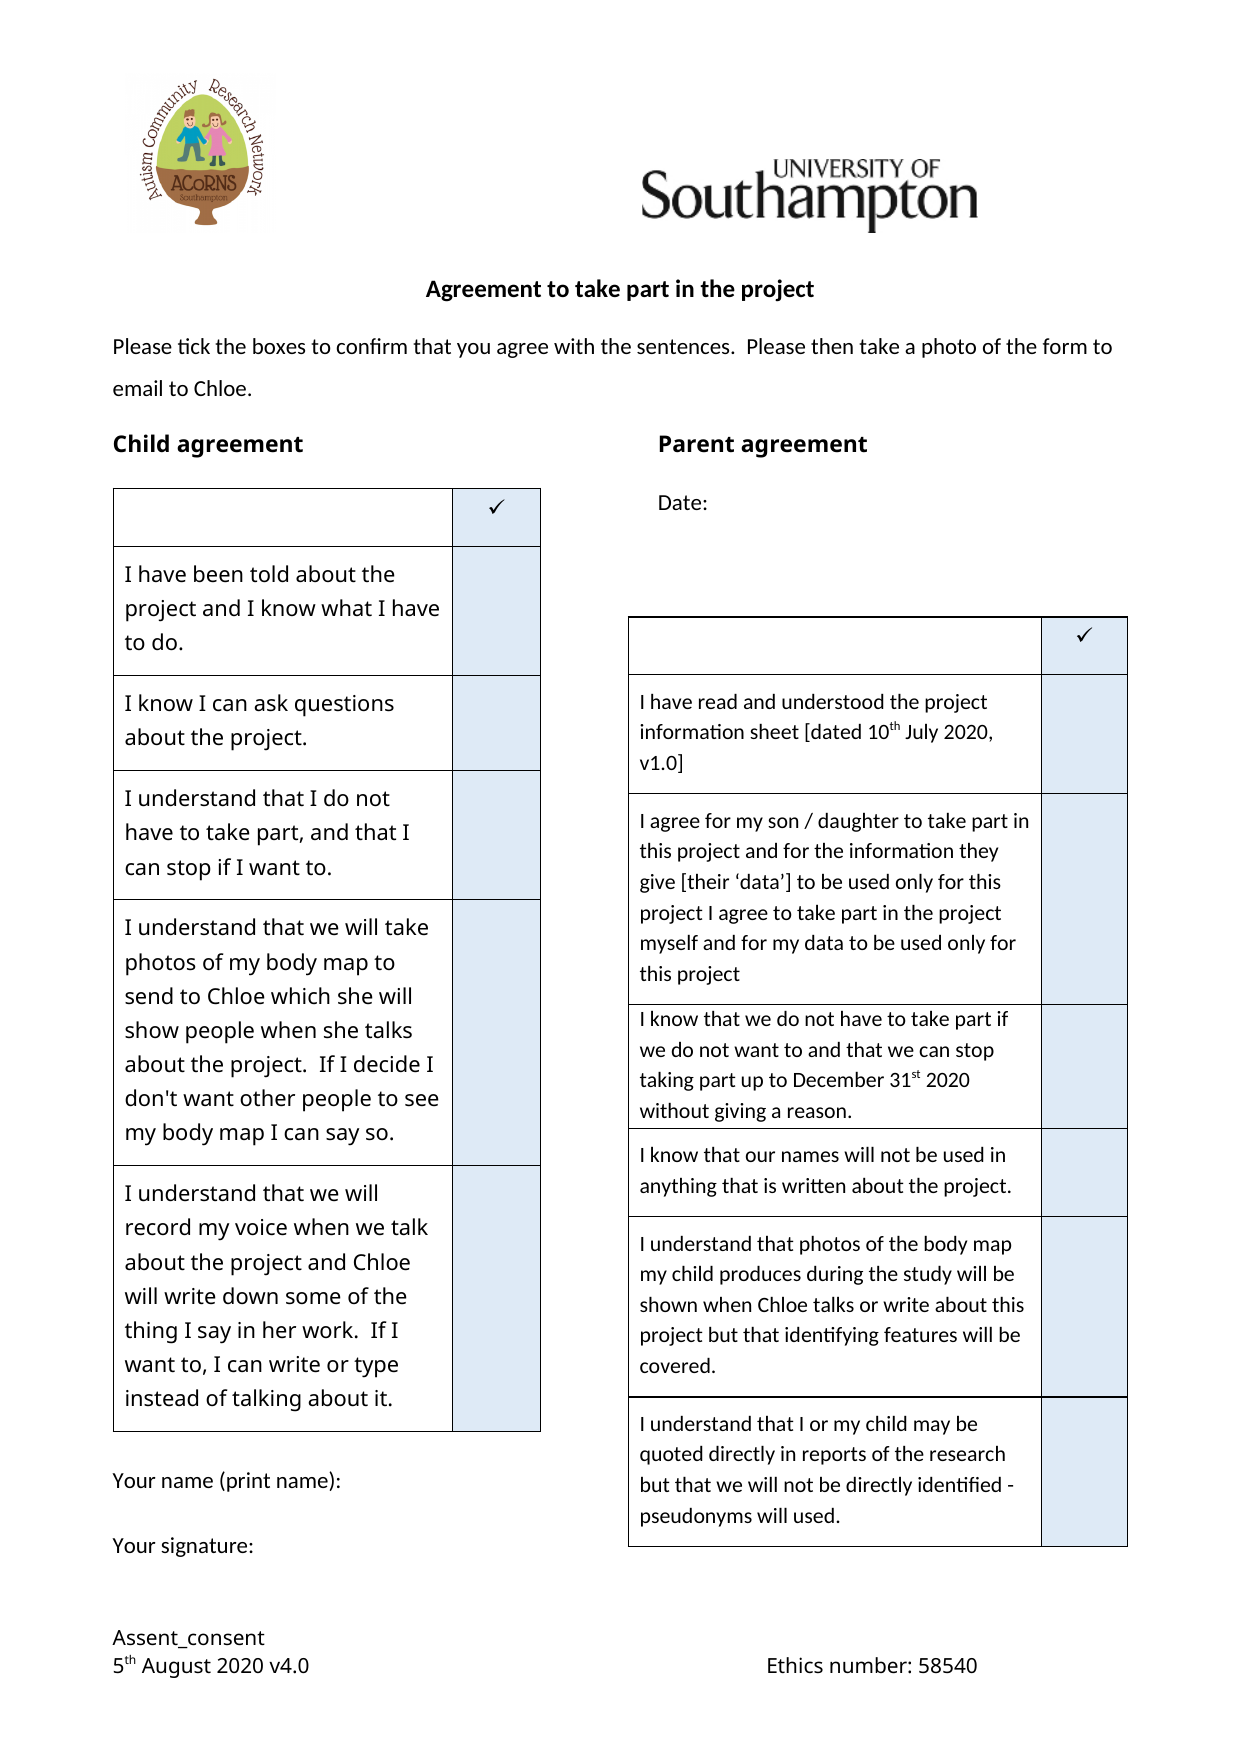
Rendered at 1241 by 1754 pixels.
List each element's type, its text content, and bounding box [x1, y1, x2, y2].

table_cell I understand that I or my child may be quoted directly in reports of the research but that we will not be directly identified - pseudonyms will used. [629, 1398, 1041, 1546]
text Please tick the boxes to confirm that you agree with the sentences. Please then take a photo of the form to email to Chloe. [112, 332, 1128, 402]
table_header [114, 489, 452, 546]
text Child agreement [112, 428, 583, 459]
table_cell I understand that photos of the body map my child produces during the study will be shown when Chloe talks or write about this project but that identifying features will be covered. [629, 1217, 1041, 1396]
table_cell [1042, 1129, 1127, 1216]
table_cell I understand that we will record my voice when we talk about the project and Chloe will write down some of the thing I say in her work. If I want to, I can write or type instead of talking about it. [114, 1166, 452, 1431]
table_cell I know that our names will not be used in anything that is written about the project. [629, 1129, 1041, 1216]
table_cell [453, 900, 540, 1165]
picture [125, 73, 277, 233]
text Agreement to take part in the project [112, 273, 1128, 304]
table_cell [453, 1166, 540, 1431]
text Your signature: [112, 1531, 583, 1559]
text Parent agreement [658, 428, 1128, 459]
table_cell I have been told about the project and I know what I have to do. [114, 547, 452, 675]
table_header [629, 618, 1041, 674]
table_cell [1042, 1398, 1127, 1546]
table_cell [1042, 675, 1127, 793]
table_cell [453, 676, 540, 770]
table_cell I understand that I do not have to take part, and that I can stop if I want to. [114, 771, 452, 899]
table_header [1042, 618, 1127, 674]
table_cell [1042, 794, 1127, 1004]
table_cell I agree for my son / daughter to take part in this project and for the information they give [their ‘data’] to be used only for this project I agree to take part in the project myself and for my data to be used only for this project [629, 794, 1041, 1004]
table_cell [1042, 1217, 1127, 1396]
text Date: [658, 488, 1128, 516]
table_cell [453, 771, 540, 899]
table_cell I understand that we will take photos of my body map to send to Chloe which she will show people when she talks about the project. If I decide I don't want other people to see my body map I can say so. [114, 900, 452, 1165]
table_cell [453, 547, 540, 675]
table_cell [1042, 1005, 1127, 1128]
text Your name (print name): [112, 1467, 583, 1494]
table_header [453, 489, 540, 546]
table_cell I know that we do not have to take part if we do not want to and that we can stop taking part up to December 31st 2020 without giving a reason. [629, 1005, 1041, 1128]
picture [642, 159, 978, 233]
table_cell I know I can ask questions about the project. [114, 676, 452, 770]
table_cell I have read and understood the project information sheet [dated 10th July 2020, v1.0] [629, 675, 1041, 793]
